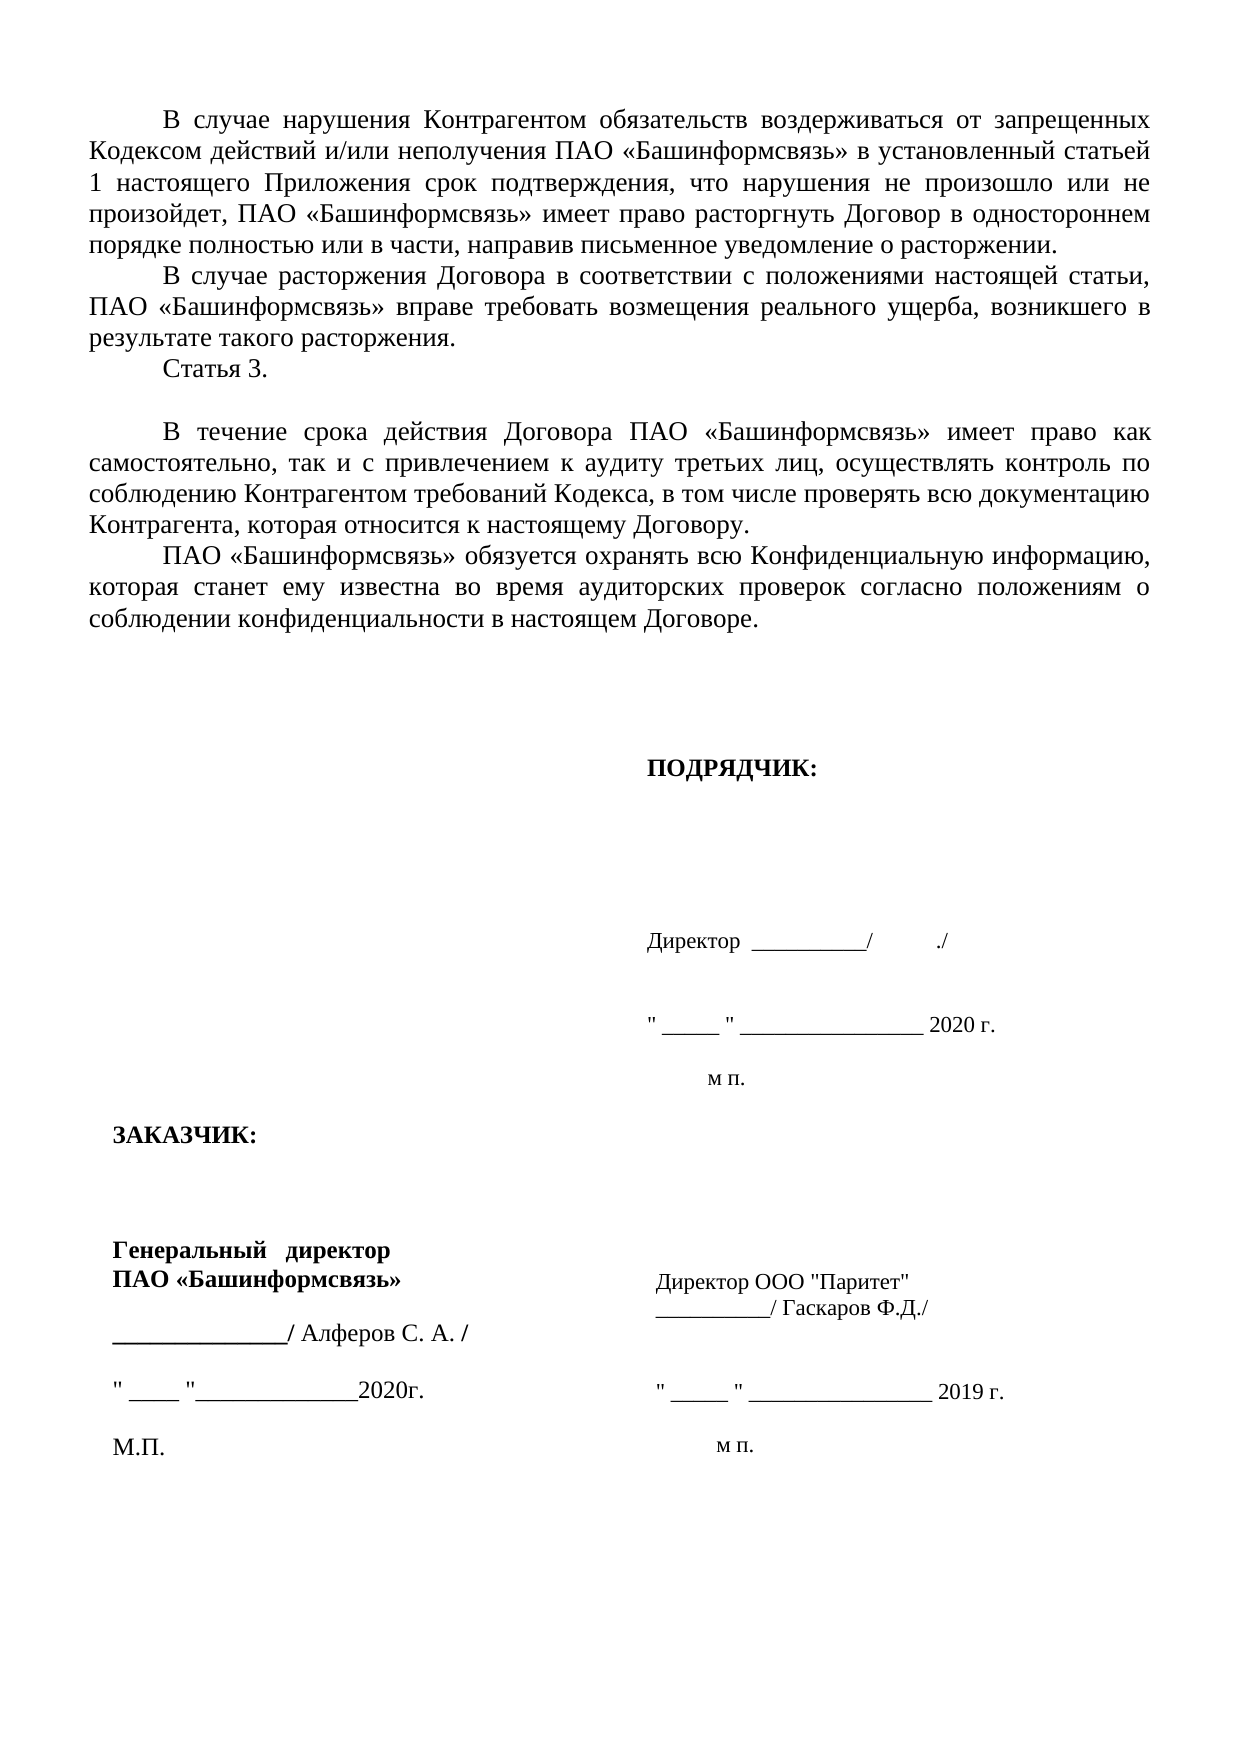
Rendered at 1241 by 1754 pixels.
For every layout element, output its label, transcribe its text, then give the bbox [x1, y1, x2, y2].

text В случае нарушения Контрагентом обязательств воздерживаться от запрещенных Кодексом действий и/или неполучения ПАО «Башинформсвязь» в установленный статьей 1 настоящего Приложения срок подтверждения, что нарушения не произошло или не произойдет, ПАО «Башинформсвязь» имеет право расторгнуть Договор в одностороннем порядке полностью или в части, направив письменное уведомление о расторжении. [89, 103, 1152, 259]
text Статья 3. [89, 352, 1152, 384]
table_header ПОДРЯДЧИК: [636, 634, 1137, 1626]
text В случае расторжения Договора в соответствии с положениями настоящей статьи, ПАО «Башинформсвязь» вправе требовать возмещения реального ущерба, возникшего в результате такого расторжения. [89, 259, 1152, 352]
table_header [90, 634, 635, 1626]
text ПАО «Башинформсвязь» обязуется охранять всю Конфиденциальную информацию, которая станет ему известна во время аудиторских проверок согласно положениям о соблюдении конфиденциальности в настоящем Договоре. [89, 539, 1152, 633]
text В течение срока действия Договора ПАО «Башинформсвязь» имеет право как самостоятельно, так и с привлечением к аудиту третьих лиц, осуществлять контроль по соблюдению Контрагентом требований Кодекса, в том числе проверять всю документацию Контрагента, которая относится к настоящему Договору. [89, 415, 1152, 539]
